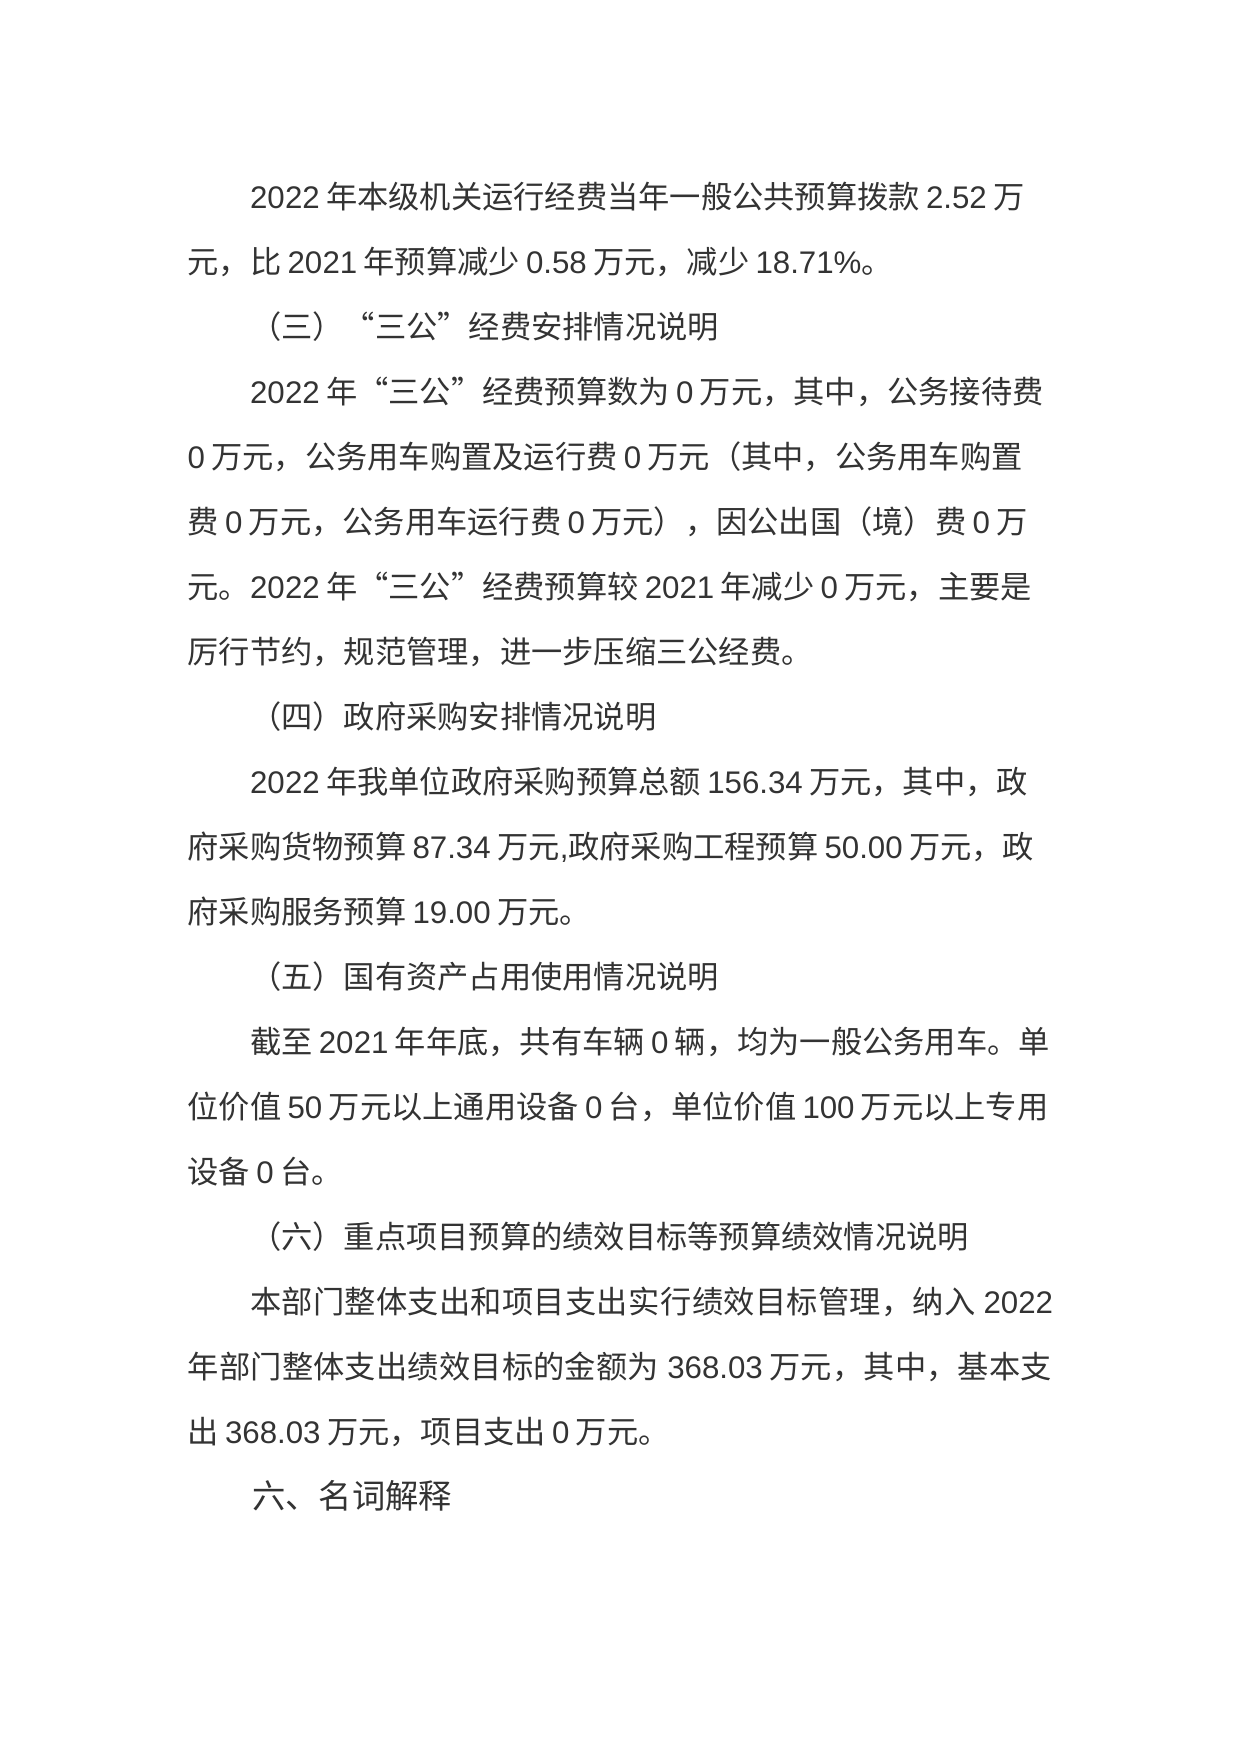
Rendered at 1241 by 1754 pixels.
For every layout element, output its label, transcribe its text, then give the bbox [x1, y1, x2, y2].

text 2022年本级机关运行经费当年一般公共预算拨款2.52万元，比2021年预算减少0.58万元，减少18.71%。 [187, 162, 1053, 292]
text 2022年“三公”经费预算数为0万元，其中，公务接待费0万元，公务用车购置及运行费0万元（其中，公务用车购置费0万元，公务用车运行费0万元），因公出国（境）费0万元。2022年“三公”经费预算较2021年减少0万元，主要是厉行节约，规范管理，进一步压缩三公经费。 [187, 357, 1053, 682]
text （五）国有资产占用使用情况说明 [187, 942, 1053, 1007]
text 六、名词解释 [187, 1462, 1053, 1527]
text （六）重点项目预算的绩效目标等预算绩效情况说明 [187, 1202, 1053, 1267]
text 本部门整体支出和项目支出实行绩效目标管理，纳入2022年部门整体支出绩效目标的金额为368.03万元，其中，基本支出368.03万元，项目支出0万元。 [187, 1267, 1053, 1462]
text （四）政府采购安排情况说明 [187, 682, 1053, 747]
text 2022年我单位政府采购预算总额156.34万元，其中，政府采购货物预算87.34万元,政府采购工程预算50.00万元，政府采购服务预算19.00万元。 [187, 747, 1053, 942]
list 截至2021年年底，共有车辆0辆，均为一般公务用车。单位价值50万元以上通用设备0台，单位价值100万元以上专用设备0台。 [187, 1007, 1053, 1202]
text （三）“三公”经费安排情况说明 [187, 292, 1053, 357]
